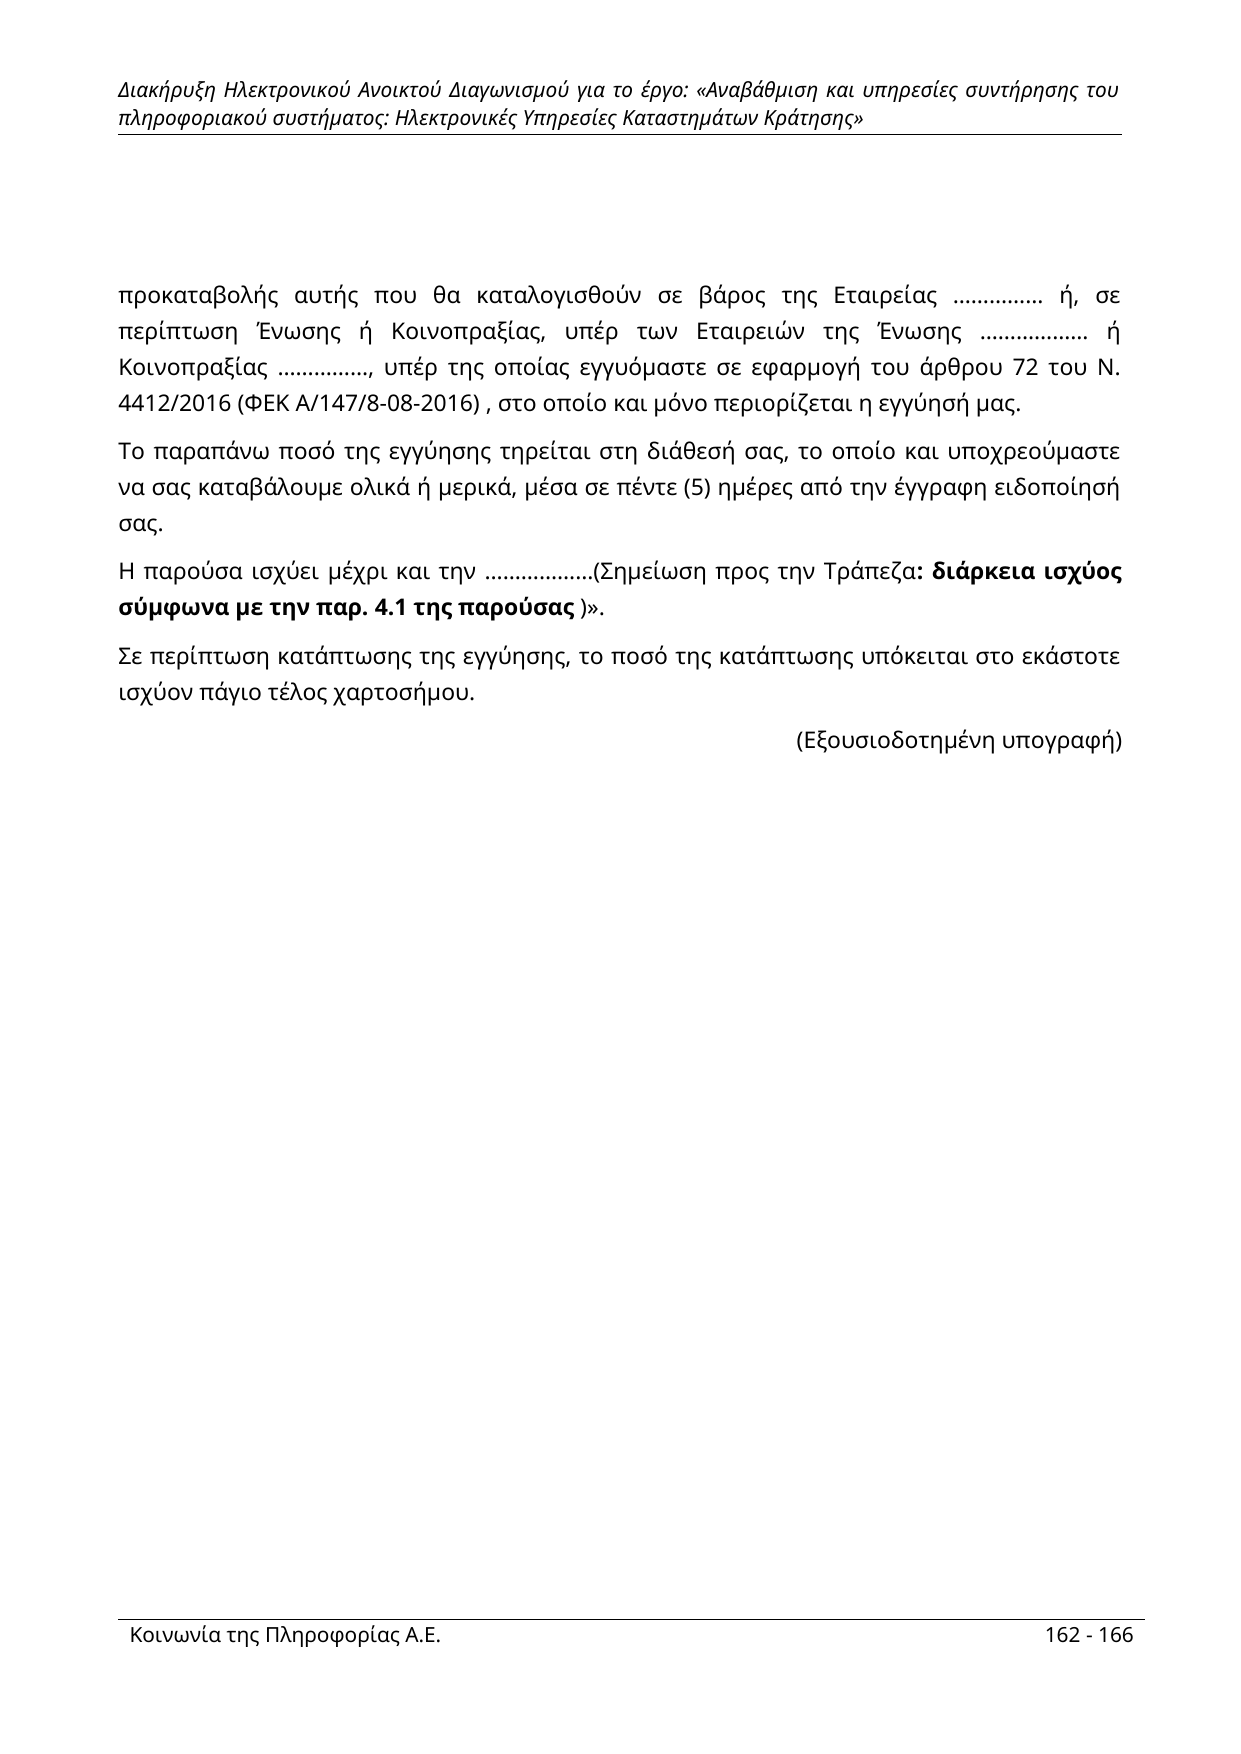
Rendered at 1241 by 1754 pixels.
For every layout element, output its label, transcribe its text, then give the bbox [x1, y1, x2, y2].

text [118, 279, 1122, 418]
text Το παραπάνω ποσό της εγγύησης τηρείται στη διάθεσή σας, το οποίο και υποχρεούμαστε να σας καταβάλουμε ολικά ή μερικά, μέσα σε πέντε (5) ημέρες από την έγγραφη ειδοποίησή σας. [118, 435, 1122, 538]
text (Εξουσιοδοτημένη υπογραφή) [118, 724, 1122, 755]
text Σε περίπτωση κατάπτωσης της εγγύησης, το ποσό της κατάπτωσης υπόκειται στο εκάστοτε ισχύον πάγιο τέλος χαρτοσήμου. [118, 640, 1122, 707]
text Η παρούσα ισχύει μέχρι και την ………………(Σημείωση προς την Τράπεζα: διάρκεια ισχύος σύμφωνα με την παρ. 4.1 της παρούσας )». [118, 555, 1122, 622]
